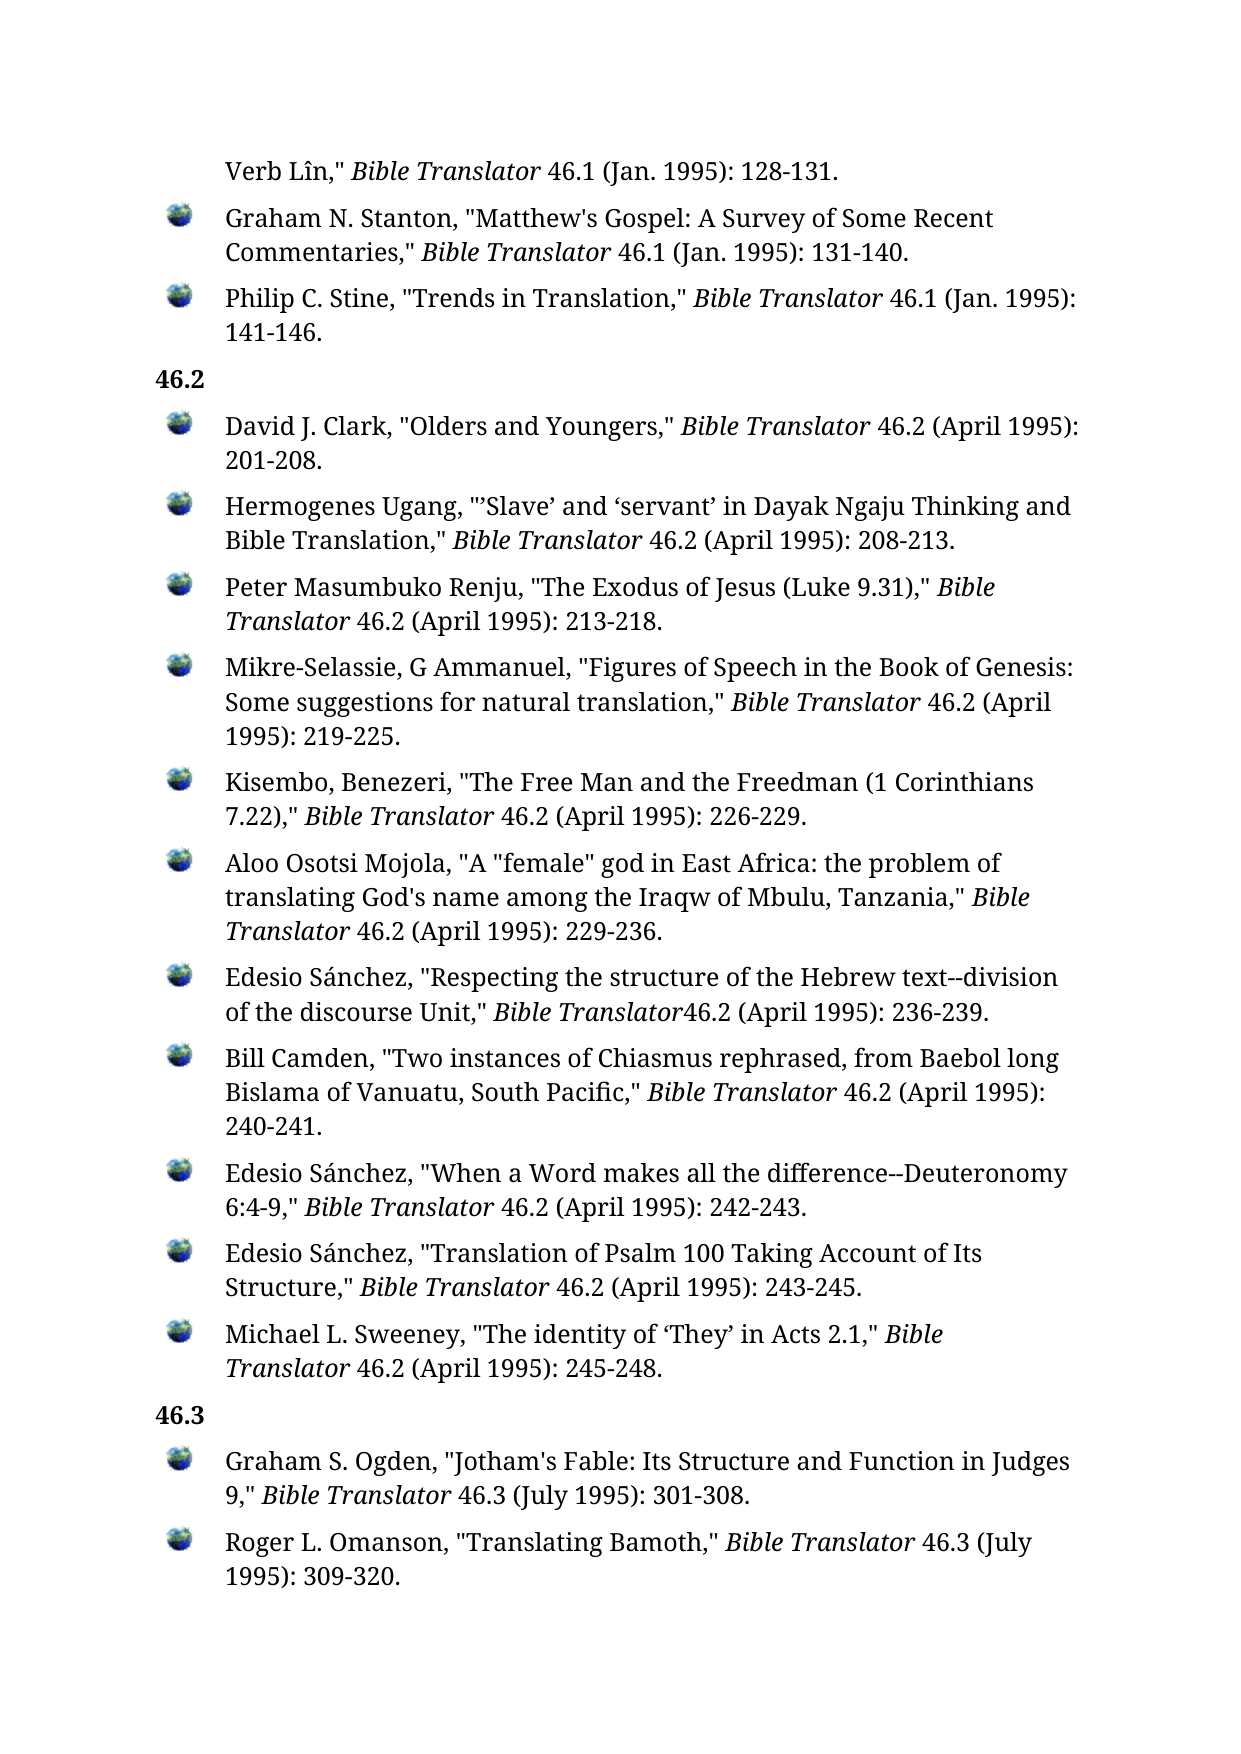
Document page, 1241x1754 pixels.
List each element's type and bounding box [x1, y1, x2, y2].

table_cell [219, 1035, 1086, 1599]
picture [164, 764, 196, 796]
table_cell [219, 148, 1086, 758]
picture [164, 1236, 196, 1268]
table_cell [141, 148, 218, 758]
picture [164, 960, 196, 992]
picture [164, 1040, 196, 1072]
picture [164, 1316, 196, 1348]
picture [164, 408, 196, 440]
picture [164, 1443, 196, 1476]
picture [164, 569, 196, 601]
picture [164, 1524, 196, 1556]
picture [164, 845, 196, 877]
picture [164, 488, 196, 521]
picture [164, 650, 196, 682]
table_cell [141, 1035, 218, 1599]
picture [164, 1155, 196, 1187]
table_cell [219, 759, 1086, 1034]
picture [164, 281, 196, 313]
picture [164, 200, 196, 232]
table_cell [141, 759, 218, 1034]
